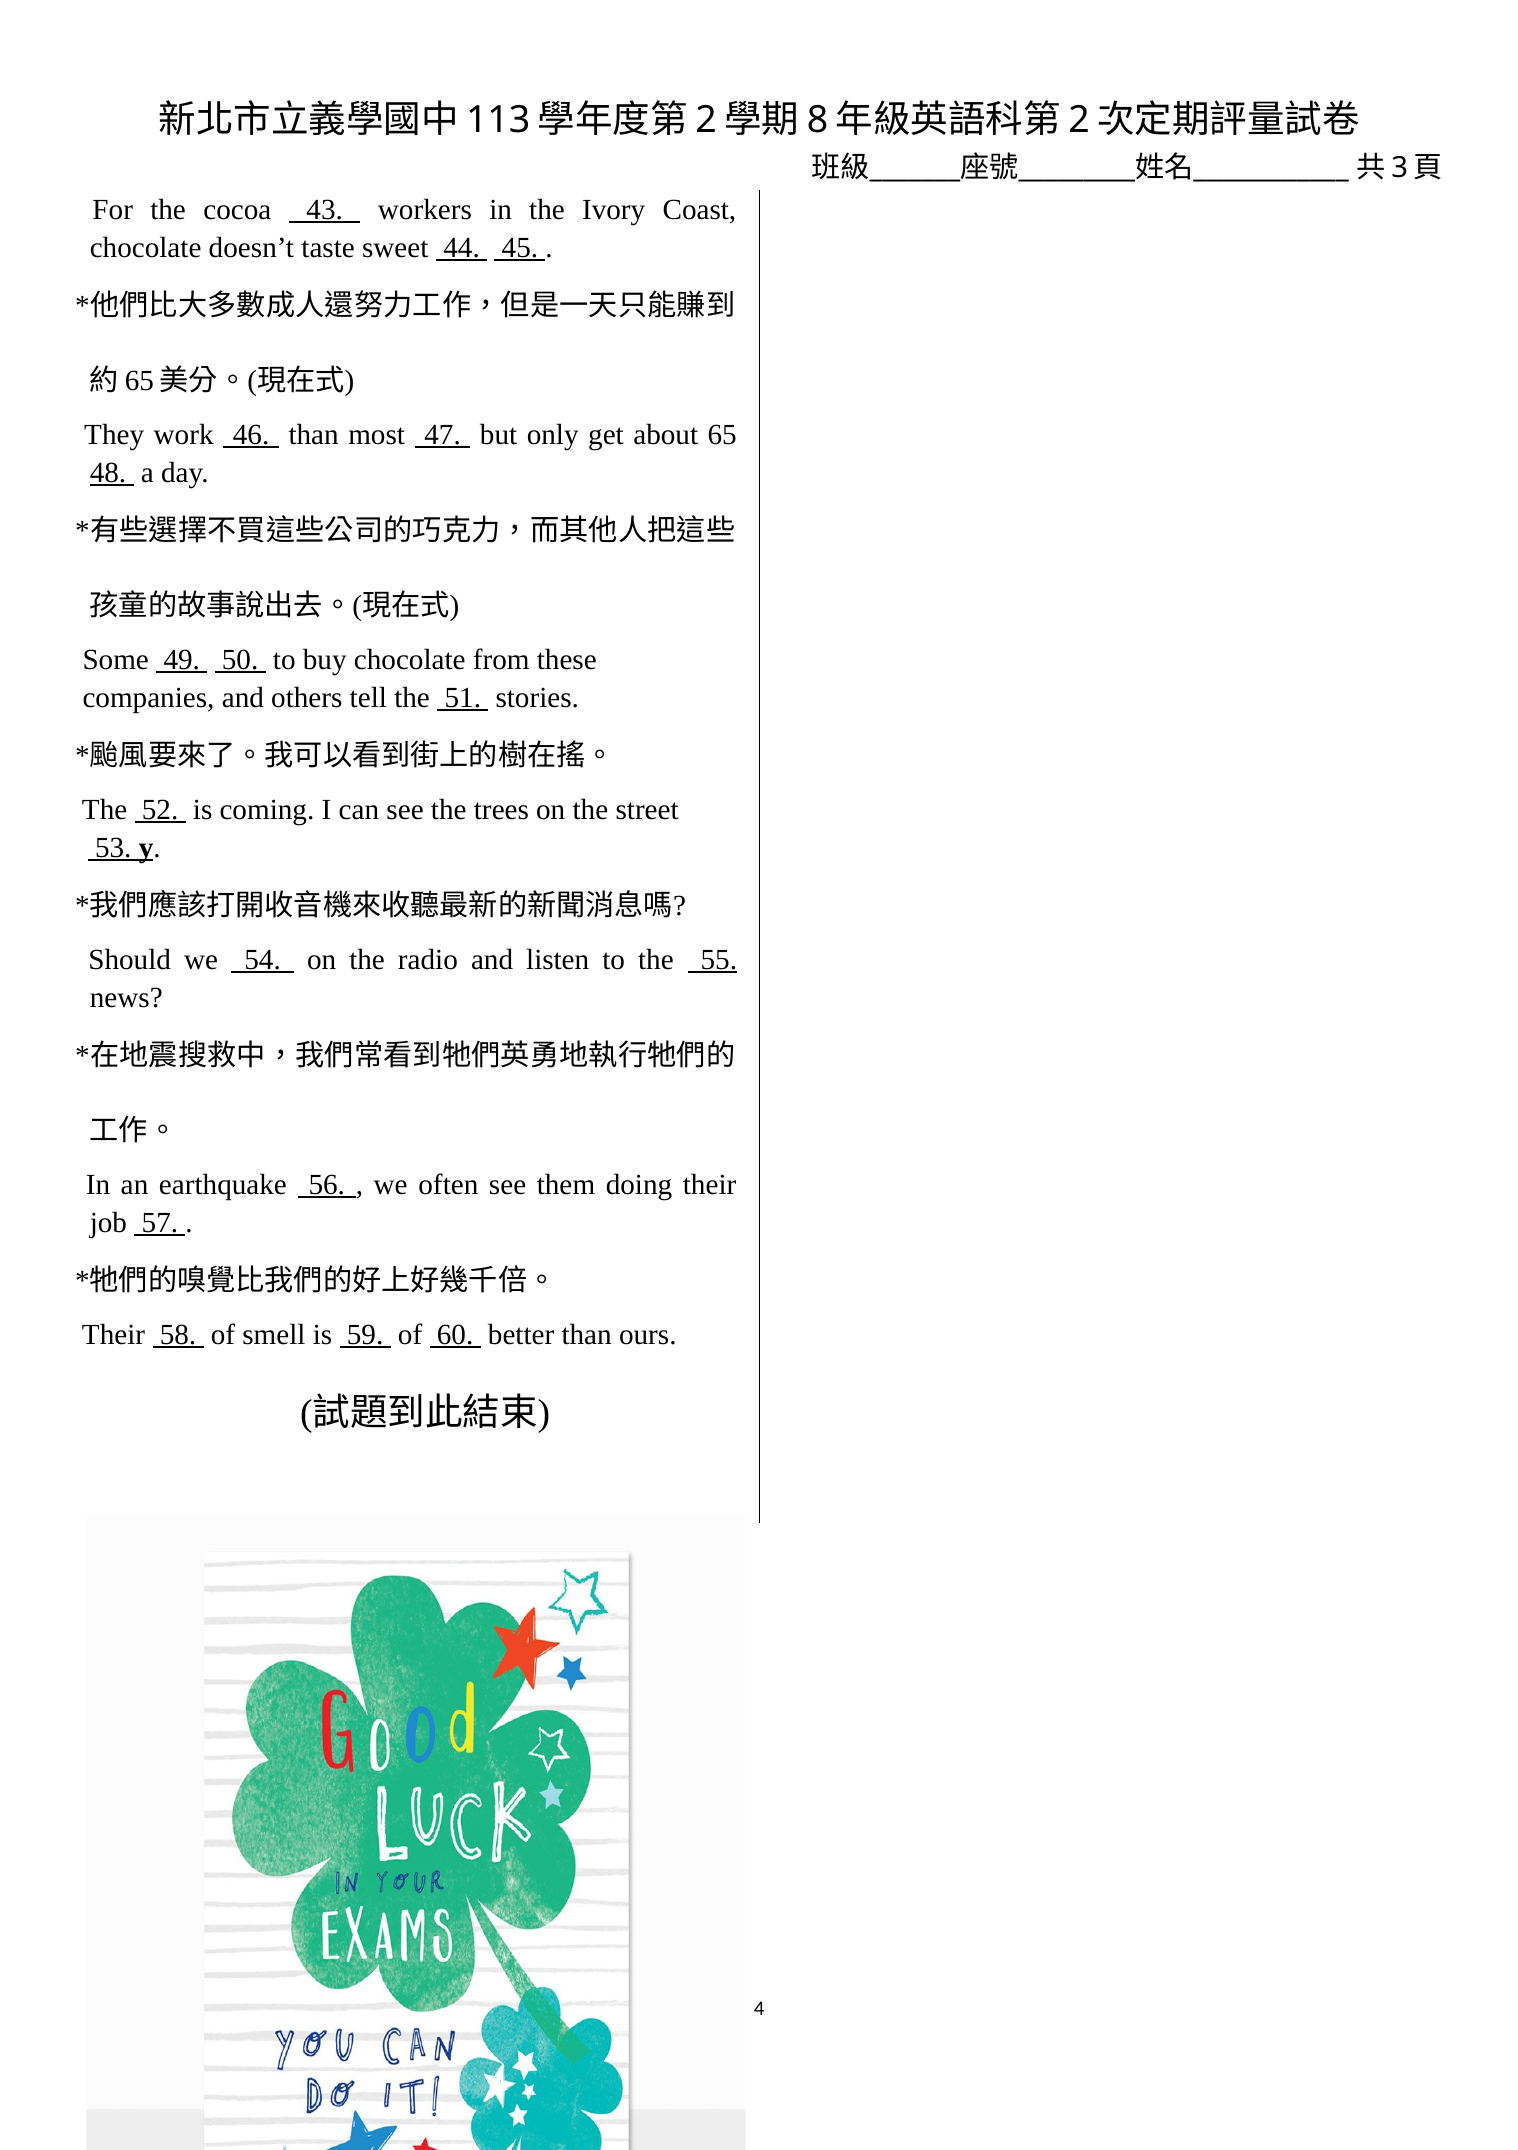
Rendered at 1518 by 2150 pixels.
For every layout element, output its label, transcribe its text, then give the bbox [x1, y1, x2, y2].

text *我們應該打開收音機來收聽最新的新聞消息嗎? [75, 865, 737, 940]
text *在地震搜救中，我們常看到牠們英勇地執行牠們的工作。 [75, 1015, 737, 1165]
text In an earthquake 56. , we often see them doing their job 57. . [75, 1165, 737, 1240]
text 53. y. [87, 828, 737, 865]
text (試題到此結束) [75, 1372, 737, 1447]
text Some 49. 50. to buy chocolate from these [75, 640, 737, 678]
text *有些選擇不買這些公司的巧克力，而其他人把這些孩童的故事說出去。(現在式) [75, 490, 737, 640]
text For the cocoa 43. workers in the Ivory Coast, chocolate doesn’t taste sweet 44. 45. . [75, 190, 737, 265]
text Their 58. of smell is 59. of 60. better than ours. [75, 1315, 737, 1353]
text The 52. is coming. I can see the trees on the street [75, 790, 737, 828]
text companies, and others tell the 51. stories. [75, 678, 737, 715]
text *他們比大多數成人還努力工作，但是一天只能賺到約65美分。(現在式) [75, 265, 737, 415]
text They work 46. than most 47. but only get about 65 48. a day. [75, 415, 737, 490]
text *牠們的嗅覺比我們的好上好幾千倍。 [75, 1240, 737, 1315]
text *颱風要來了。我可以看到街上的樹在搖。 [75, 715, 737, 790]
text Should we 54. on the radio and listen to the 55. news? [75, 940, 737, 1015]
picture [86, 1515, 746, 2150]
